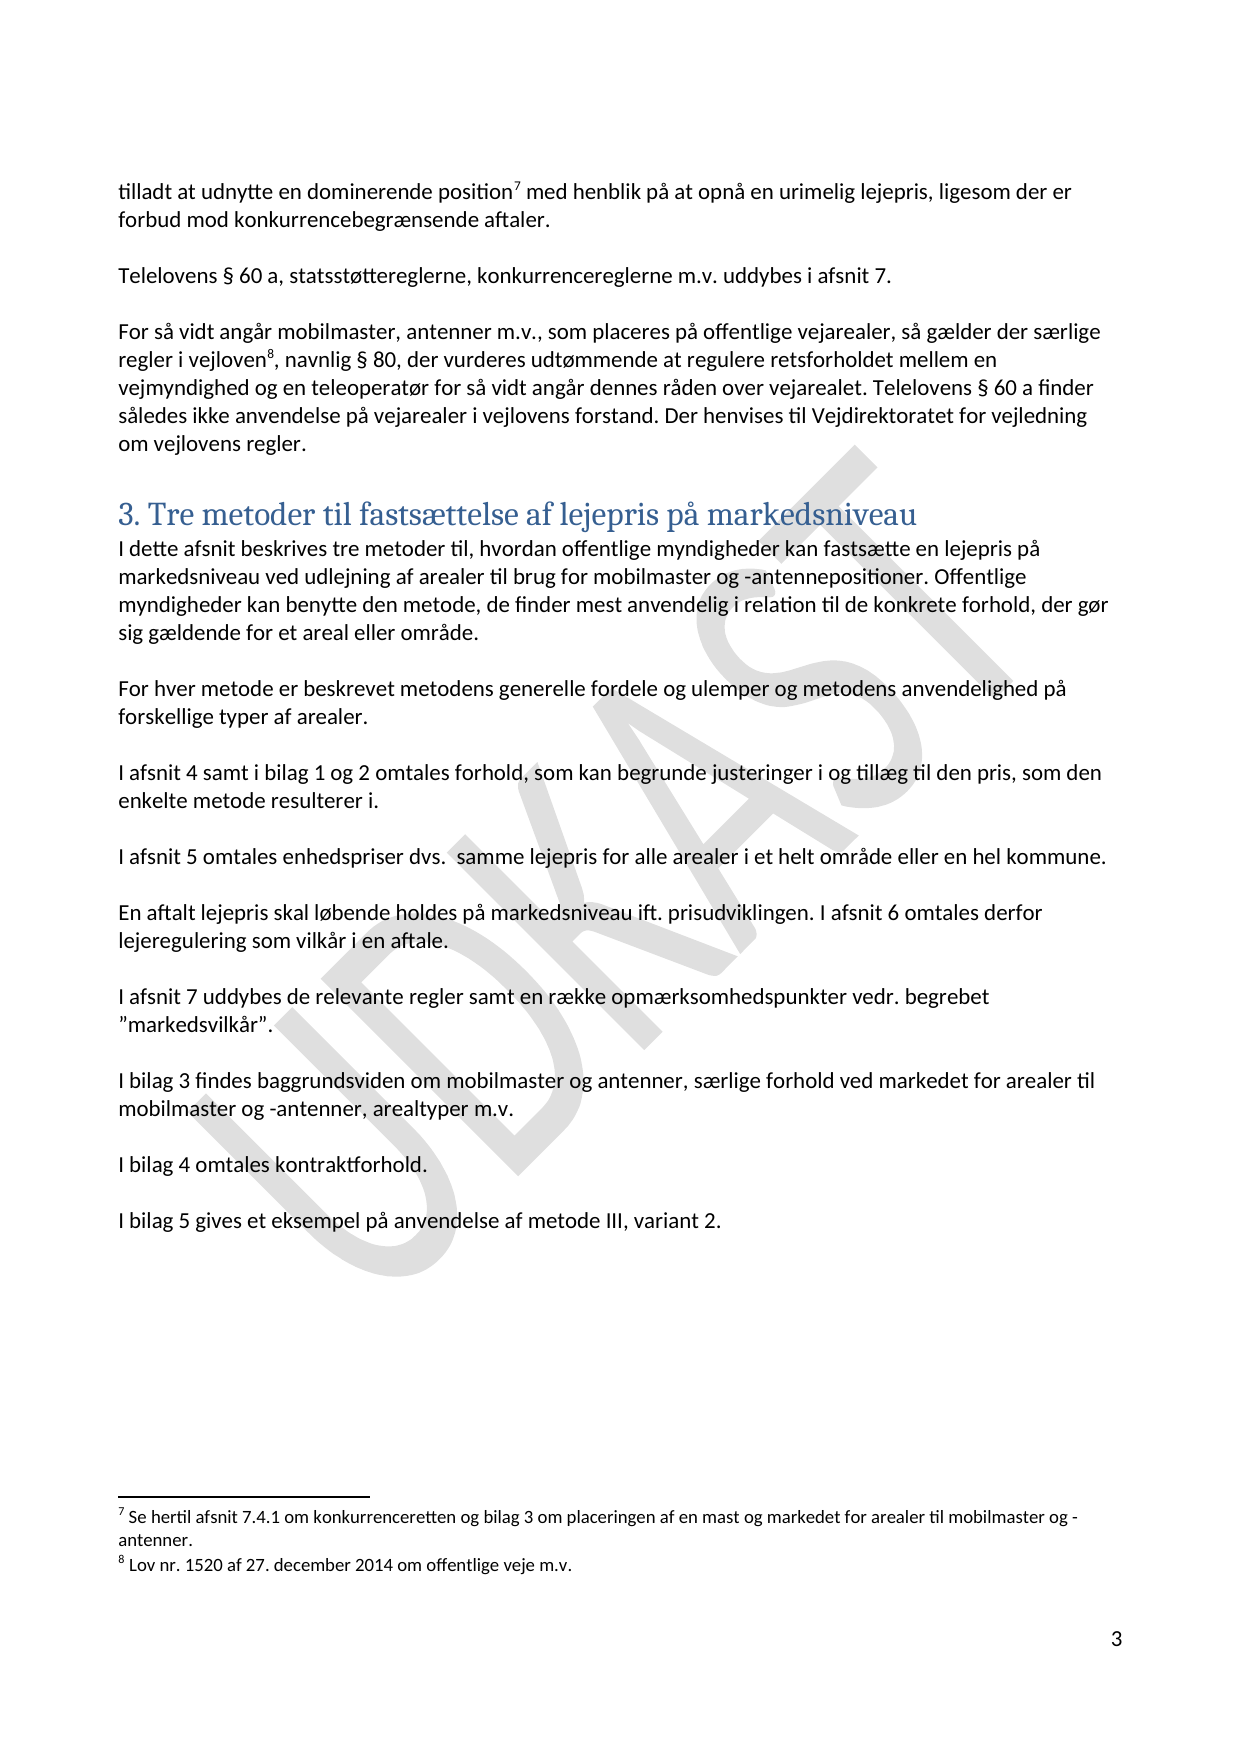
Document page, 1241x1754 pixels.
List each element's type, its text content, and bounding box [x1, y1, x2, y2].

text En aftalt lejepris skal løbende holdes på markedsniveau ift. prisudviklingen. I afsnit 6 omtales derfor lejeregulering som vilkår i en aftale. [118, 898, 1122, 982]
text 3. Tre metoder til fastsættelse af lejepris på markedsniveau I dette afsnit beskrives tre metoder til, hvordan offentlige myndigheder kan fastsætte en lejepris på markedsniveau ved udlejning af arealer til brug for mobilmaster og -antennepositioner. Offentlige myndigheder kan benytte den metode, de finder mest anvendelig i relation til de konkrete forhold, der gør sig gældende for et areal eller område. [118, 496, 1122, 646]
text Telelovens § 60 a, statsstøttereglerne, konkurrencereglerne m.v. uddybes i afsnit 7. [118, 261, 1122, 289]
text I afsnit 7 uddybes de relevante regler samt en række opmærksomhedspunkter vedr. begrebet ”markedsvilkår”. [118, 982, 1122, 1038]
text I afsnit 4 samt i bilag 1 og 2 omtales forhold, som kan begrunde justeringer i og tillæg til den pris, som den enkelte metode resulterer i. [118, 758, 1122, 814]
text I bilag 5 gives et eksempel på anvendelse af metode III, variant 2. [118, 1207, 1122, 1234]
text I bilag 4 omtales kontraktforhold. [118, 1151, 1122, 1178]
text For hver metode er beskrevet metodens generelle fordele og ulemper og metodens anvendelighed på forskellige typer af arealer. [118, 674, 1122, 730]
text I afsnit 5 omtales enhedspriser dvs. samme lejepris for alle arealer i et helt område eller en hel kommune. [118, 842, 1122, 870]
text For så vidt angår mobilmaster, antenner m.v., som placeres på offentlige vejarealer, så gælder der særlige regler i vejloven, navnlig § 80, der vurderes udtømmende at regulere retsforholdet mellem en vejmyndighed og en teleoperatør for så vidt angår dennes råden over vejarealet. Telelovens § 60 a finder således ikke anvendelse på vejarealer i vejlovens forstand. Der henvises til Vejdirektoratet for vejledning om vejlovens regler. [118, 317, 1122, 457]
text I bilag 3 findes baggrundsviden om mobilmaster og antenner, særlige forhold ved markedet for arealer til mobilmaster og -antenner, arealtyper m.v. [118, 1066, 1122, 1122]
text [118, 177, 1122, 233]
